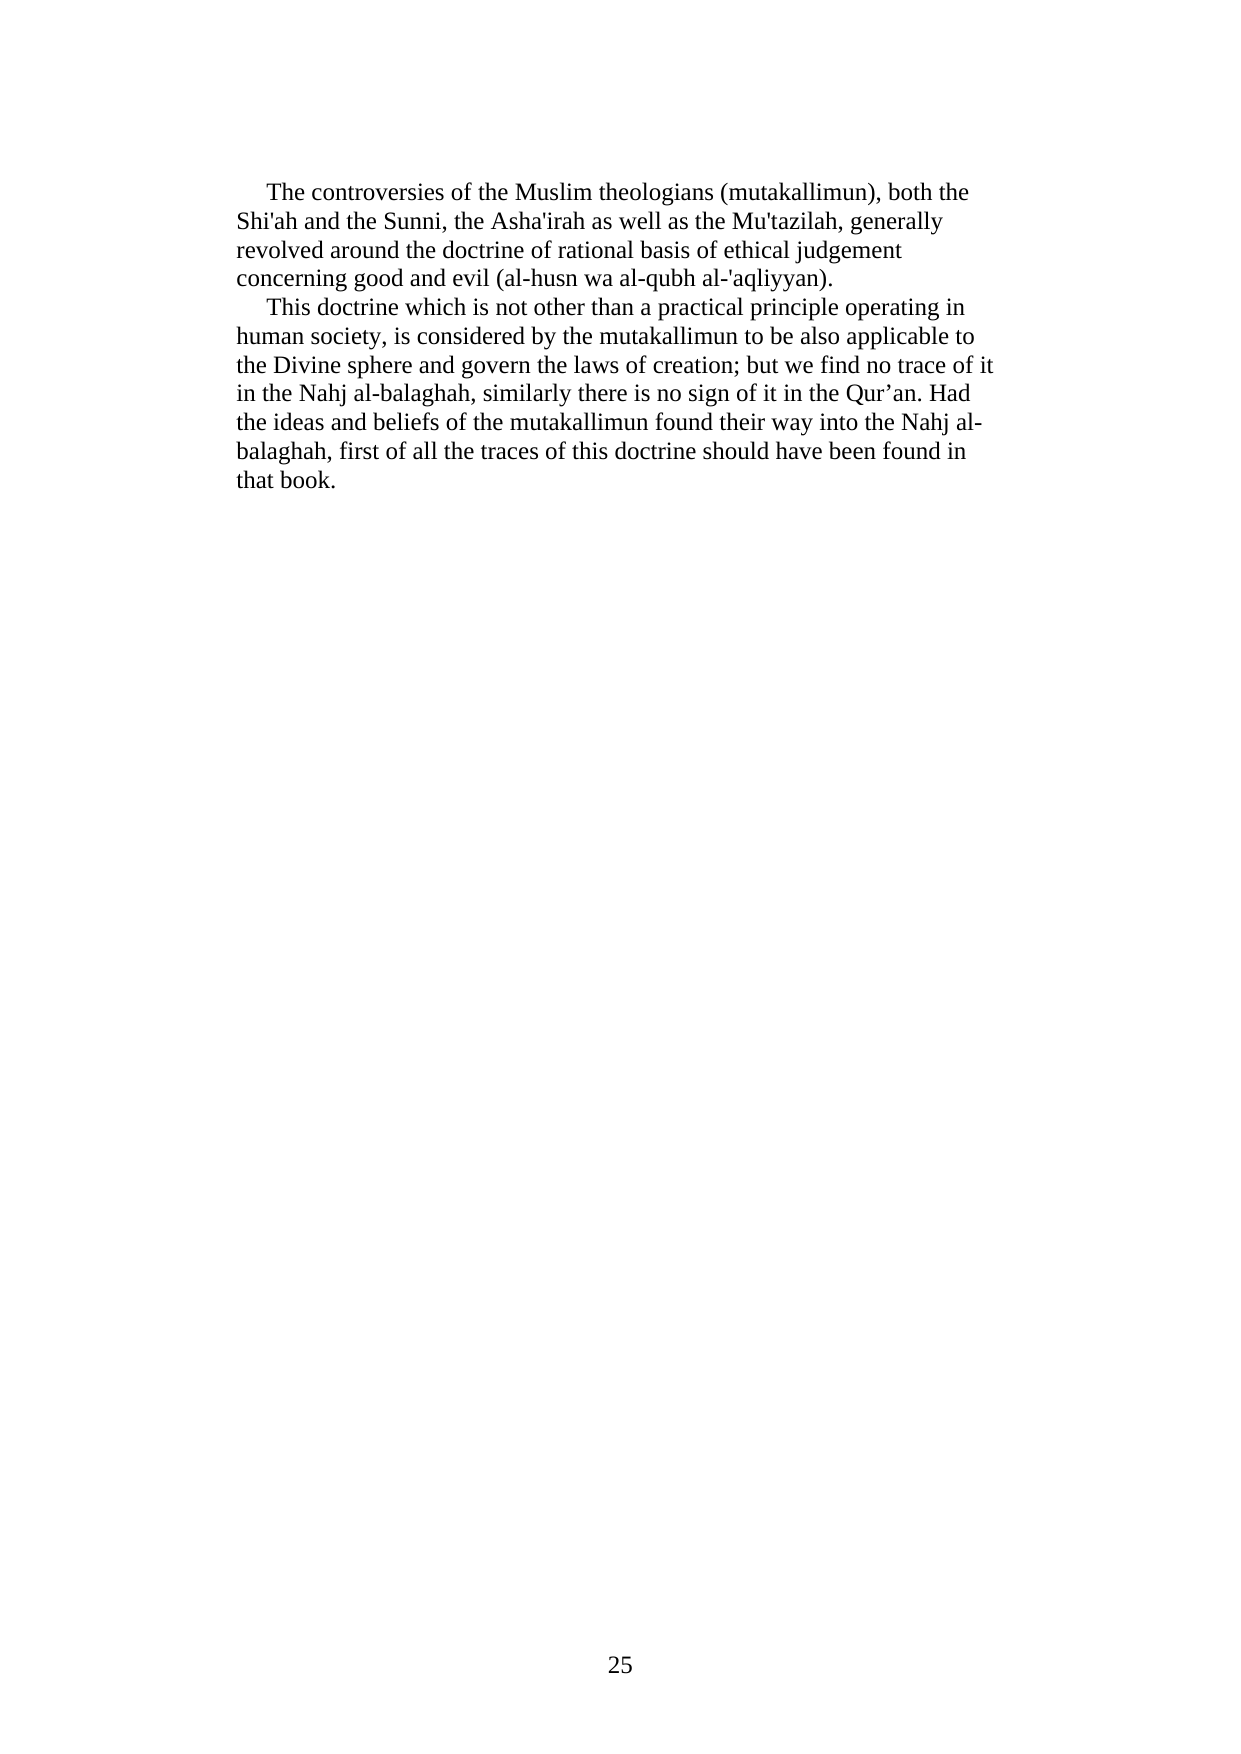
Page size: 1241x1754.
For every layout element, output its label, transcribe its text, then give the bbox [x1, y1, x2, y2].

text This doctrine which is not other than a practical principle operating in human society, is considered by the mutakallimun to be also applicable to the Divine sphere and govern the laws of creation; but we find no trace of it in the Nahj al-balaghah, similarly there is no sign of it in the Qur’an. Had the ideas and beliefs of the mutakallimun found their way into the Nahj al-balaghah, first of all the traces of this doctrine should have been found in that book. [236, 292, 1004, 493]
text The controversies of the Muslim theologians (mutakallimun), both the Shi'ah and the Sunni, the Asha'irah as well as the Mu'tazilah, generally revolved around the doctrine of rational basis of ethical judgement concerning good and evil (al-husn wa al-qubh al-'aqliyyan). [236, 177, 1004, 292]
